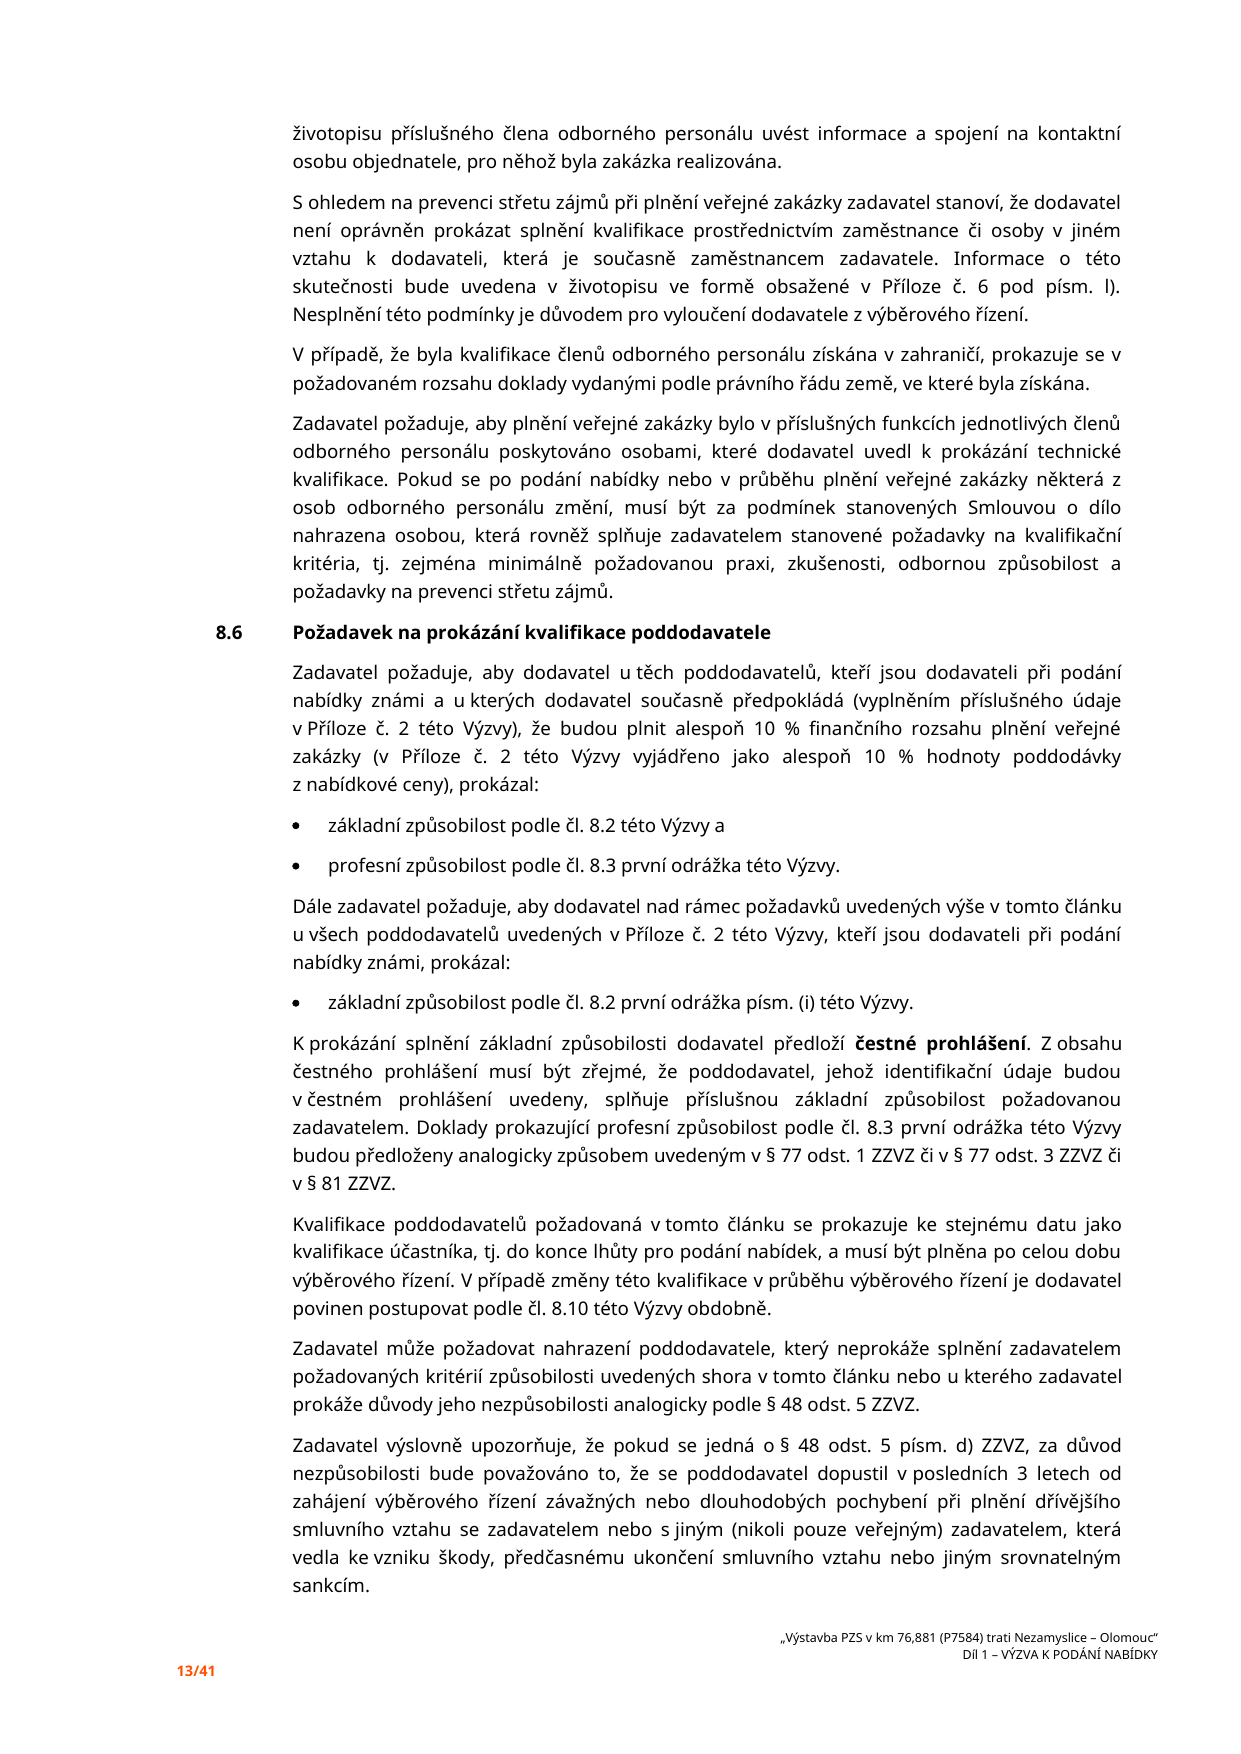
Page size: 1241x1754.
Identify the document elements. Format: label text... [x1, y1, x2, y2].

text Zadavatel požaduje, aby dodavatel u těch poddodavatelů, kteří jsou dodavateli při podání nabídky známi a u kterých dodavatel současně předpokládá (vyplněním příslušného údaje v Příloze č. 2 této Výzvy), že budou plnit alespoň 10 % finančního rozsahu plnění veřejné zakázky (v Příloze č. 2 této Výzvy vyjádřeno jako alespoň 10 % hodnoty poddodávky z nabídkové ceny), prokázal: [292, 659, 1122, 797]
text K prokázání splnění základní způsobilosti dodavatel předloží čestné prohlášení. Z obsahu čestného prohlášení musí být zřejmé, že poddodavatel, jehož identifikační údaje budou v čestném prohlášení uvedeny, splňuje příslušnou základní způsobilost požadovanou zadavatelem. Doklady prokazující profesní způsobilost podle čl. 8.3 první odrážka této Výzvy budou předloženy analogicky způsobem uvedeným v § 77 odst. 1 ZZVZ či v § 77 odst. 3 ZZVZ či v § 81 ZZVZ. [292, 1030, 1122, 1196]
text Požadavek na prokázání kvalifikace poddodavatele [216, 619, 1122, 644]
text Dále zadavatel požaduje, aby dodavatel nad rámec požadavků uvedených výše v tomto článku u všech poddodavatelů uvedených v Příloze č. 2 této Výzvy, kteří jsou dodavateli při podání nabídky známi, prokázal: [292, 893, 1122, 975]
text základní způsobilost podle čl. 8.2 první odrážka písm. (i) této Výzvy. [292, 990, 1122, 1015]
text V případě, že byla kvalifikace členů odborného personálu získána v zahraničí, prokazuje se v požadovaném rozsahu doklady vydanými podle právního řádu země, ve které byla získána. [292, 342, 1122, 395]
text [292, 121, 1122, 174]
text S ohledem na prevenci střetu zájmů při plnění veřejné zakázky zadavatel stanoví, že dodavatel není oprávněn prokázat splnění kvalifikace prostřednictvím zaměstnance či osoby v jiném vztahu k dodavateli, která je současně zaměstnancem zadavatele. Informace o této skutečnosti bude uvedena v životopisu ve formě obsažené v Příloze č. 6 pod písm. l). Nesplnění této podmínky je důvodem pro vyloučení dodavatele z výběrového řízení. [292, 189, 1122, 327]
text profesní způsobilost podle čl. 8.3 první odrážka této Výzvy. [292, 853, 1122, 878]
text Zadavatel může požadovat nahrazení poddodavatele, který neprokáže splnění zadavatelem požadovaných kritérií způsobilosti uvedených shora v tomto článku nebo u kterého zadavatel prokáže důvody jeho nezpůsobilosti analogicky podle § 48 odst. 5 ZZVZ. [292, 1335, 1122, 1417]
text Kvalifikace poddodavatelů požadovaná v tomto článku se prokazuje ke stejnému datu jako kvalifikace účastníka, tj. do konce lhůty pro podání nabídek, a musí být plněna po celou dobu výběrového řízení. V případě změny této kvalifikace v průběhu výběrového řízení je dodavatel povinen postupovat podle čl. 8.10 této Výzvy obdobně. [292, 1211, 1122, 1320]
text základní způsobilost podle čl. 8.2 této Výzvy a [292, 812, 1122, 838]
text Zadavatel výslovně upozorňuje, že pokud se jedná o § 48 odst. 5 písm. d) ZZVZ, za důvod nezpůsobilosti bude považováno to, že se poddodavatel dopustil v posledních 3 letech od zahájení výběrového řízení závažných nebo dlouhodobých pochybení při plnění dřívějšího smluvního vztahu se zadavatelem nebo s jiným (nikoli pouze veřejným) zadavatelem, která vedla ke vzniku škody, předčasnému ukončení smluvního vztahu nebo jiným srovnatelným sankcím. [292, 1432, 1122, 1598]
text Zadavatel požaduje, aby plnění veřejné zakázky bylo v příslušných funkcích jednotlivých členů odborného personálu poskytováno osobami, které dodavatel uvedl k prokázání technické kvalifikace. Pokud se po podání nabídky nebo v průběhu plnění veřejné zakázky některá z osob odborného personálu změní, musí být za podmínek stanovených Smlouvou o dílo nahrazena osobou, která rovněž splňuje zadavatelem stanovené požadavky na kvalifikační kritéria, tj. zejména minimálně požadovanou praxi, zkušenosti, odbornou způsobilost a požadavky na prevenci střetu zájmů. [292, 410, 1122, 604]
